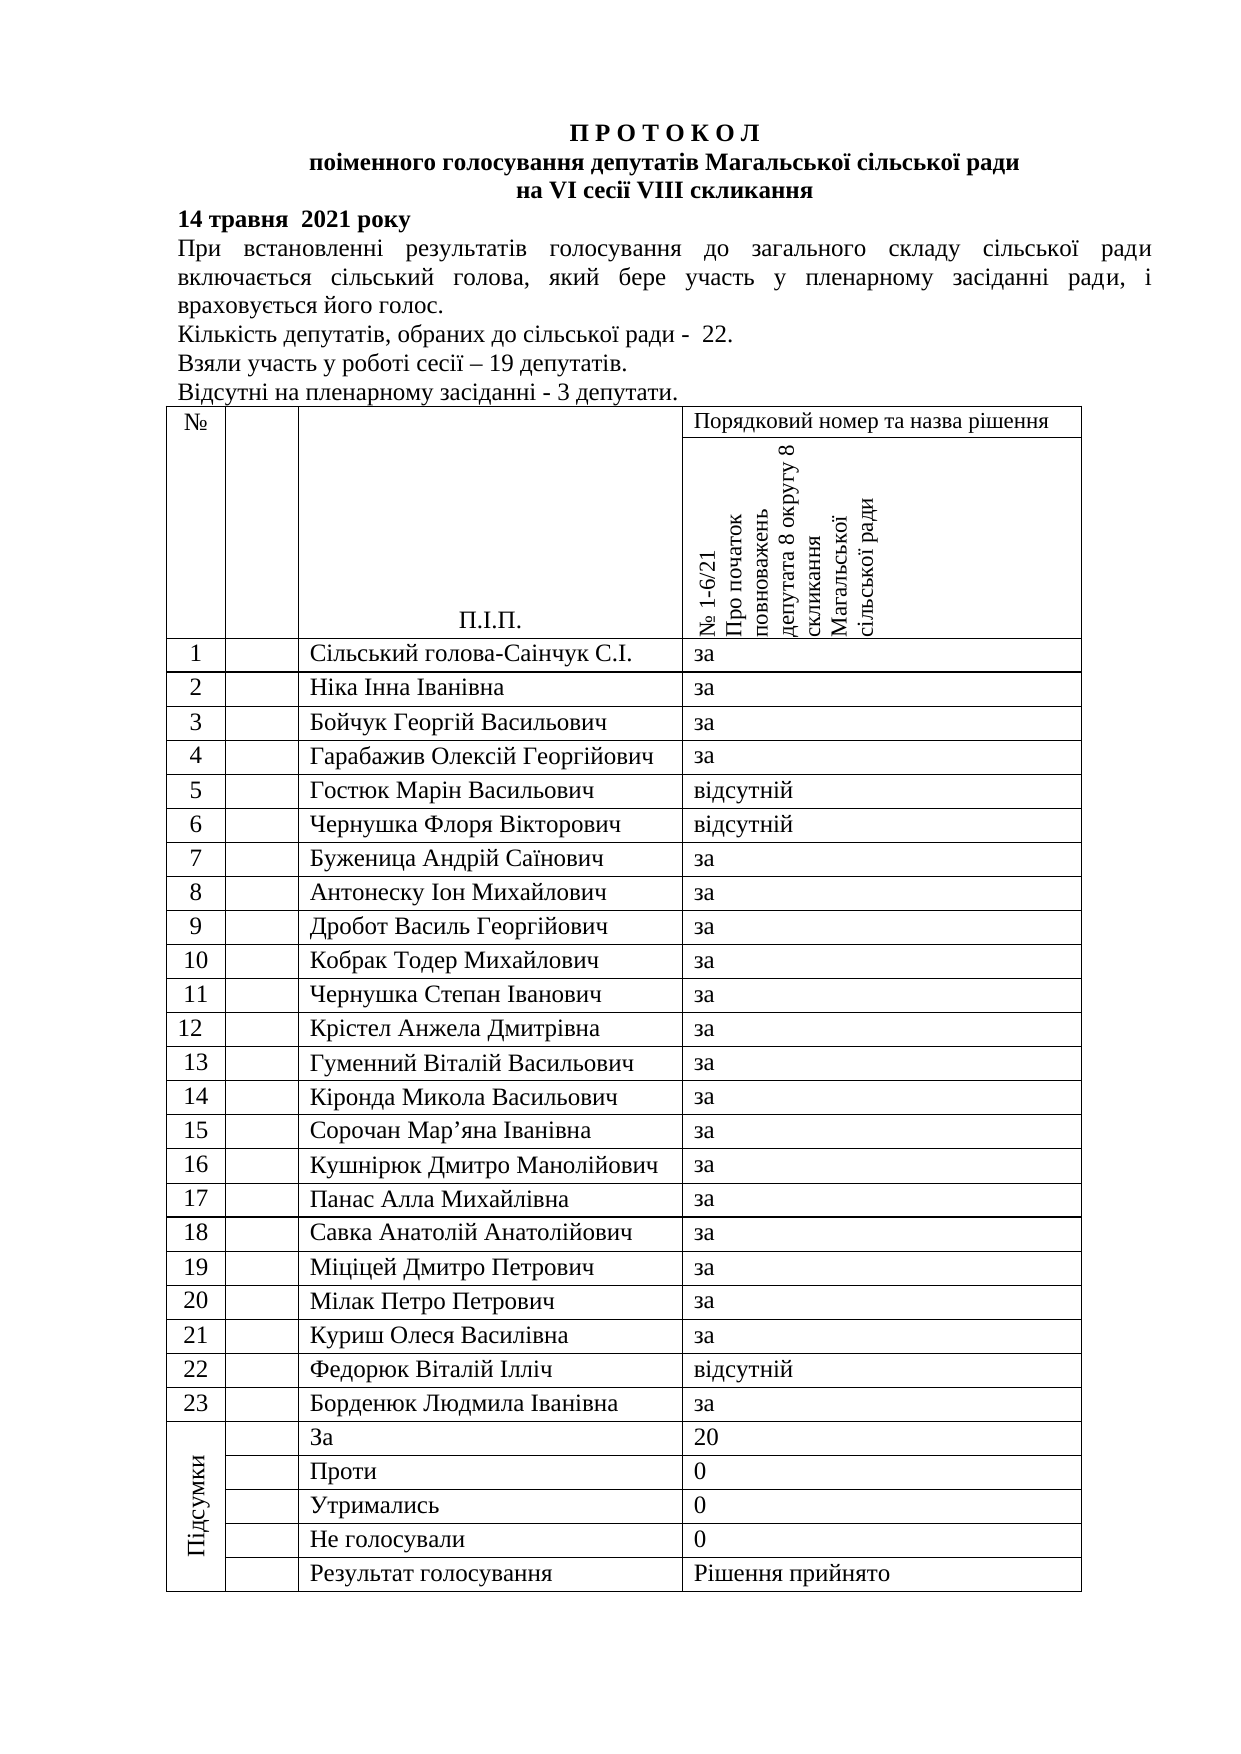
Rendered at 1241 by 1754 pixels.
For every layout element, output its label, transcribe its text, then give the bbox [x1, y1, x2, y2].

table_cell [226, 639, 298, 671]
table_cell за [683, 979, 1081, 1012]
table_cell 9 [167, 911, 225, 944]
table_cell 16 [167, 1149, 225, 1182]
table_cell за [683, 877, 1081, 910]
table_cell відсутній [683, 1354, 1081, 1387]
table_cell 15 [167, 1115, 225, 1148]
table_cell [226, 1218, 298, 1251]
table_cell за [683, 1218, 1081, 1251]
table_cell [226, 1286, 298, 1319]
text на VІ сесії VІІI скликання [177, 176, 1152, 204]
table_cell [226, 1558, 298, 1591]
table_cell [226, 1524, 298, 1557]
text П Р О Т О К О Л [177, 118, 1152, 147]
table_cell [226, 911, 298, 944]
table_cell за [683, 1320, 1081, 1353]
table_cell за [683, 673, 1081, 706]
table_cell [226, 1184, 298, 1216]
text Відсутні на пленарному засіданні - 3 депутати. [177, 377, 1152, 406]
table_cell 1 [167, 639, 225, 671]
table_cell Кобрак Тодер Михайлович [299, 945, 682, 978]
table_cell 18 [167, 1218, 225, 1251]
table_cell 5 [167, 775, 225, 808]
table_cell Мілак Петро Петрович [299, 1286, 682, 1319]
table_cell [226, 945, 298, 978]
table_cell [226, 979, 298, 1012]
table_cell Проти [299, 1456, 682, 1489]
table_cell Куриш Олеся Василівна [299, 1320, 682, 1353]
table_cell 20 [683, 1422, 1081, 1455]
table_cell Рішення прийнято [683, 1558, 1081, 1591]
table_cell 7 [167, 843, 225, 876]
table_cell Результат голосування [299, 1558, 682, 1591]
table_cell Бойчук Георгій Васильович [299, 707, 682, 739]
table_cell [226, 1354, 298, 1387]
text Взяли участь у роботі сесії – 19 депутатів. [177, 348, 1152, 377]
table_cell відсутній [683, 809, 1081, 842]
table_cell [226, 1115, 298, 1148]
table_cell [226, 1320, 298, 1353]
table_cell [226, 1081, 298, 1114]
table_cell 8 [167, 877, 225, 910]
table_cell Кушнірюк Дмитро Манолійович [299, 1149, 682, 1182]
table_cell 21 [167, 1320, 225, 1353]
table_cell № 1-6/21 Про початок повноважень депутата 8 округу 8 скликання Магальської сільської ради [683, 438, 1081, 637]
table_cell за [683, 1081, 1081, 1114]
table_cell Савка Анатолій Анатолійович [299, 1218, 682, 1251]
table_cell За [299, 1422, 682, 1455]
table_cell [226, 775, 298, 808]
table_cell [226, 809, 298, 842]
table_cell [226, 1047, 298, 1080]
table_header Порядковий номер та назва рішення [683, 407, 1081, 437]
table_cell Буженица Андрій Саїнович [299, 843, 682, 876]
table_cell [226, 741, 298, 774]
table_cell Ніка Інна Іванівна [299, 673, 682, 706]
table_cell [226, 707, 298, 739]
table_cell за [683, 1286, 1081, 1319]
table_cell Сільський голова-Саінчук С.І. [299, 639, 682, 671]
table_cell [226, 1422, 298, 1455]
table_cell [226, 673, 298, 706]
table_cell за [683, 639, 1081, 671]
table_cell 3 [167, 707, 225, 739]
table_cell за [683, 911, 1081, 944]
table_cell Крістел Анжела Дмитрівна [299, 1013, 682, 1046]
table_cell за [683, 945, 1081, 978]
table_cell 4 [167, 741, 225, 774]
table_cell Міціцей Дмитро Петрович [299, 1252, 682, 1284]
table_cell Антонеску Іон Михайлович [299, 877, 682, 910]
table_cell Кіронда Микола Васильович [299, 1081, 682, 1114]
table_cell [226, 1388, 298, 1421]
table_cell 20 [167, 1286, 225, 1319]
table_cell 22 [167, 1354, 225, 1387]
table_cell Федорюк Віталій Ілліч [299, 1354, 682, 1387]
table_cell Сорочан Мар’яна Іванівна [299, 1115, 682, 1148]
table_cell за [683, 1013, 1081, 1046]
table_cell [226, 1013, 298, 1046]
table_cell 14 [167, 1081, 225, 1114]
text 14 травня 2021 року [177, 204, 1152, 233]
table_cell Борденюк Людмила Іванівна [299, 1388, 682, 1421]
table_cell Гарабажив Олексій Георгійович [299, 741, 682, 774]
table_cell [226, 843, 298, 876]
table_cell за [683, 1388, 1081, 1421]
table_cell [226, 1456, 298, 1489]
table_cell 13 [167, 1047, 225, 1080]
table_cell 0 [683, 1524, 1081, 1557]
table_header П.І.П. [299, 407, 682, 637]
table_cell 2 [167, 673, 225, 706]
table_cell Не голосували [299, 1524, 682, 1557]
table_header [226, 407, 298, 637]
table_cell Утримались [299, 1490, 682, 1523]
table_cell 12 [167, 1013, 225, 1046]
table_cell Панас Алла Михайлівна [299, 1184, 682, 1216]
table_cell Чернушка Степан Іванович [299, 979, 682, 1012]
table_cell [226, 1252, 298, 1284]
table_cell відсутній [683, 775, 1081, 808]
table_cell за [683, 1047, 1081, 1080]
table_cell 23 [167, 1388, 225, 1421]
table_cell Дробот Василь Георгійович [299, 911, 682, 944]
table_cell за [683, 1184, 1081, 1216]
table_cell 0 [683, 1456, 1081, 1489]
table_cell [226, 877, 298, 910]
table_cell 10 [167, 945, 225, 978]
table_header № [167, 407, 225, 637]
table_cell 6 [167, 809, 225, 842]
table_cell за [683, 1252, 1081, 1284]
text поіменного голосування депутатів Магальської сільської ради [177, 147, 1152, 176]
table_cell [226, 1490, 298, 1523]
table_cell Гостюк Марін Васильович [299, 775, 682, 808]
table_cell 0 [683, 1490, 1081, 1523]
table_cell Гуменний Віталій Васильович [299, 1047, 682, 1080]
table_cell за [683, 707, 1081, 739]
table_cell за [683, 1115, 1081, 1148]
table_cell за [683, 843, 1081, 876]
table_cell за [683, 1149, 1081, 1182]
text Кількість депутатів, обраних до сільської ради - 22. [177, 319, 1152, 348]
table_cell за [683, 741, 1081, 774]
table_cell Підсумки [167, 1422, 225, 1591]
text При встановленні результатів голосування до загального складу сільської ради включається сільський голова, який бере участь у пленарному засіданні ради, і враховується його голос. [177, 233, 1152, 319]
table_cell 19 [167, 1252, 225, 1284]
table_cell 17 [167, 1184, 225, 1216]
table_cell 11 [167, 979, 225, 1012]
table_cell Чернушка Флоря Вікторович [299, 809, 682, 842]
table_cell [226, 1149, 298, 1182]
